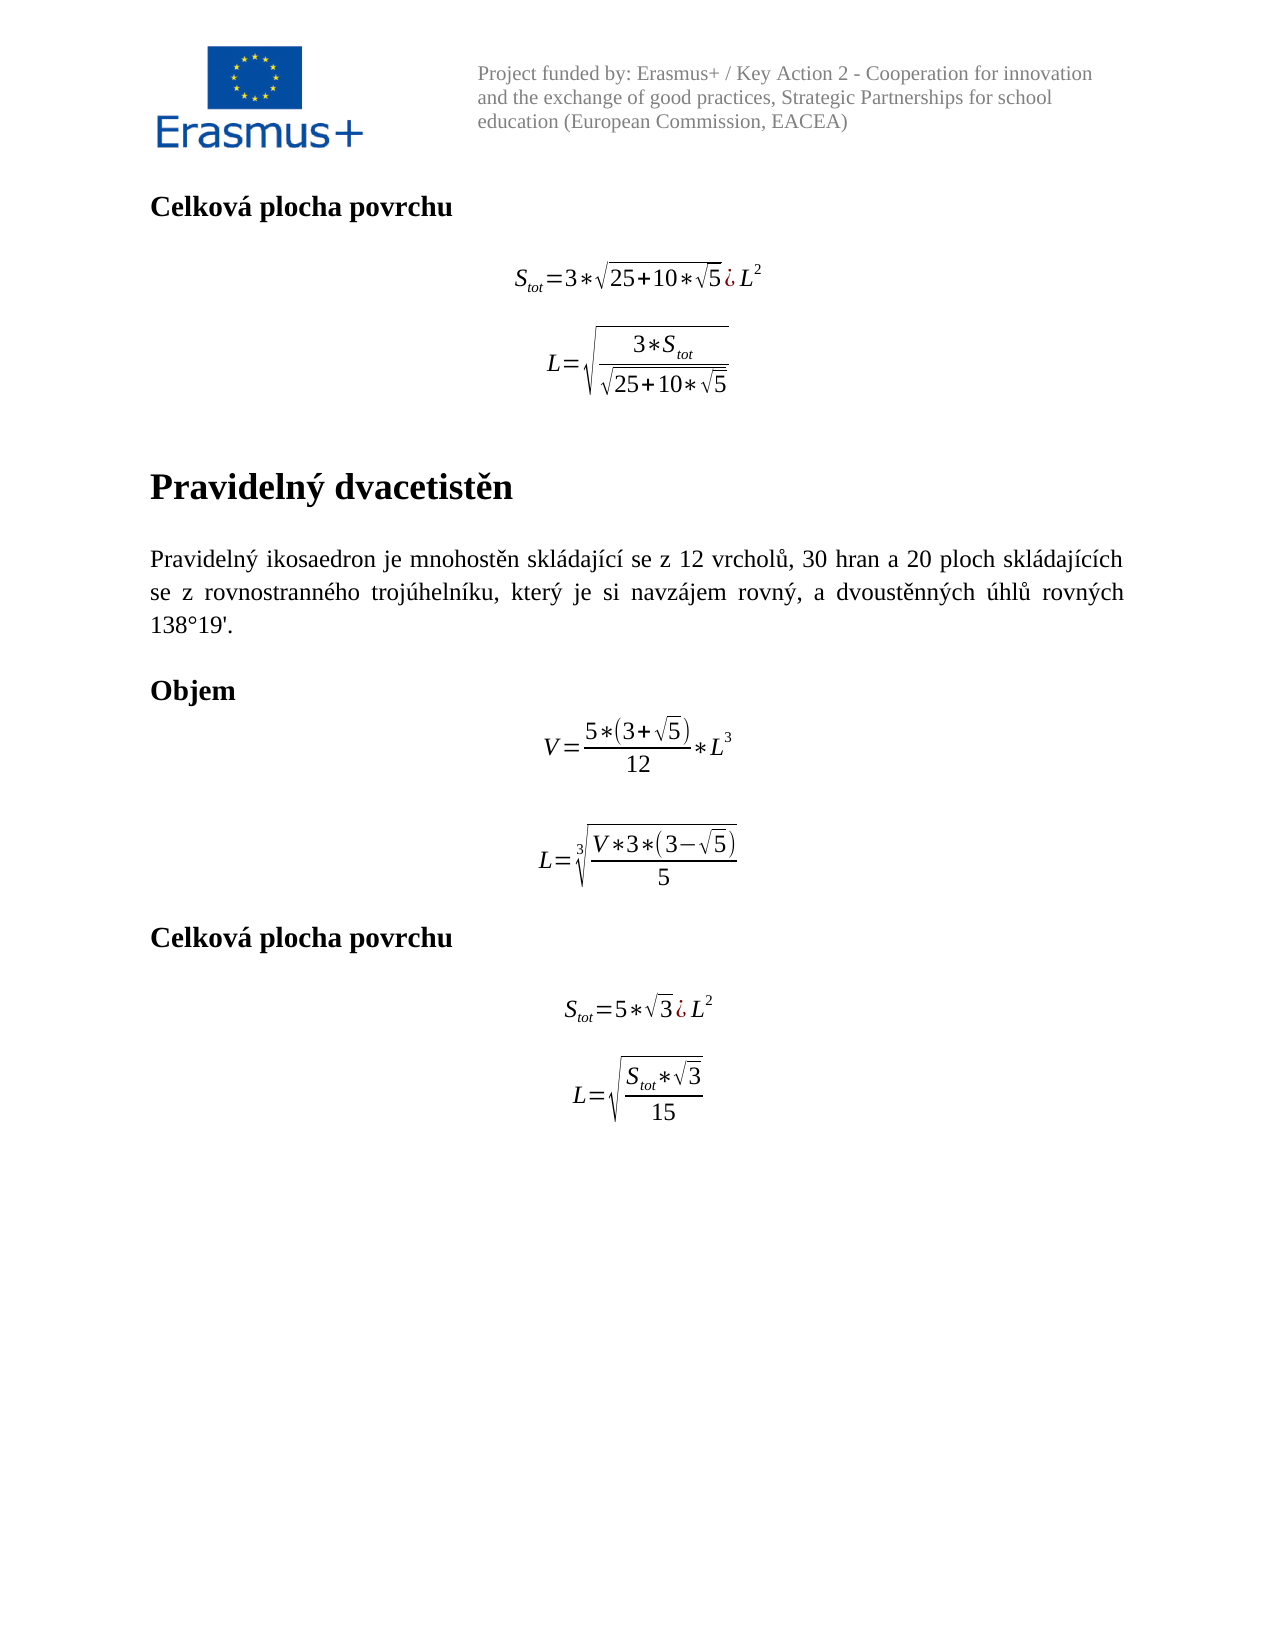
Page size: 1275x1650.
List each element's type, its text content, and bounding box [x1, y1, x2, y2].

subtitle Celková plocha povrchu [150, 189, 1125, 223]
text Pravidelný ikosaedron je mnohostěn skládající se z 12 vrcholů, 30 hran a 20 ploch skládajících se z rovnostranného trojúhelníku, který je si navzájem rovný, a dvoustěnných úhlů rovných 138°19'. [150, 544, 1125, 639]
subtitle Celková plocha povrchu [150, 920, 1125, 954]
subtitle Objem [150, 673, 1125, 706]
subtitle Pravidelný dvacetistěn [150, 464, 1125, 507]
picture [150, 28, 366, 150]
